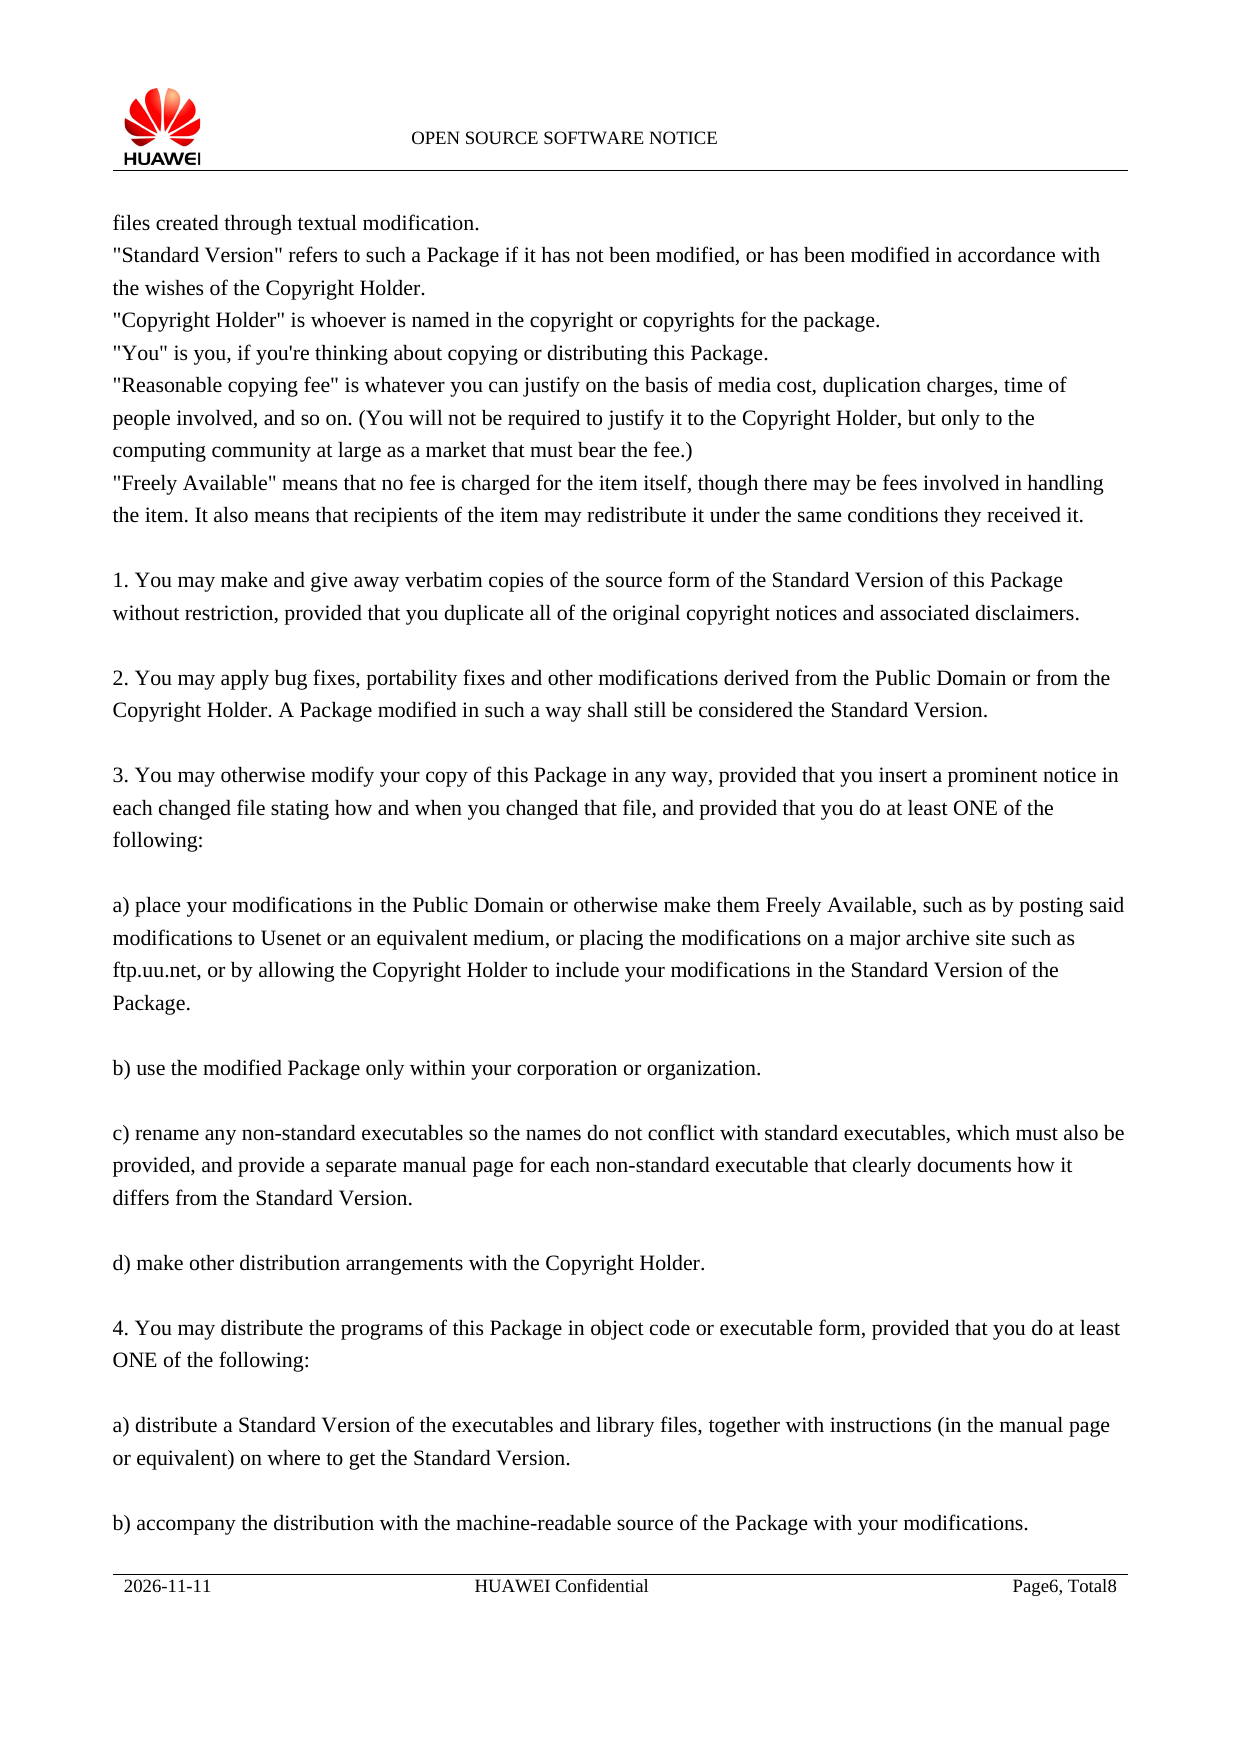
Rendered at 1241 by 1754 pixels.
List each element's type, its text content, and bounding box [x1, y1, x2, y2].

picture [124, 88, 201, 165]
